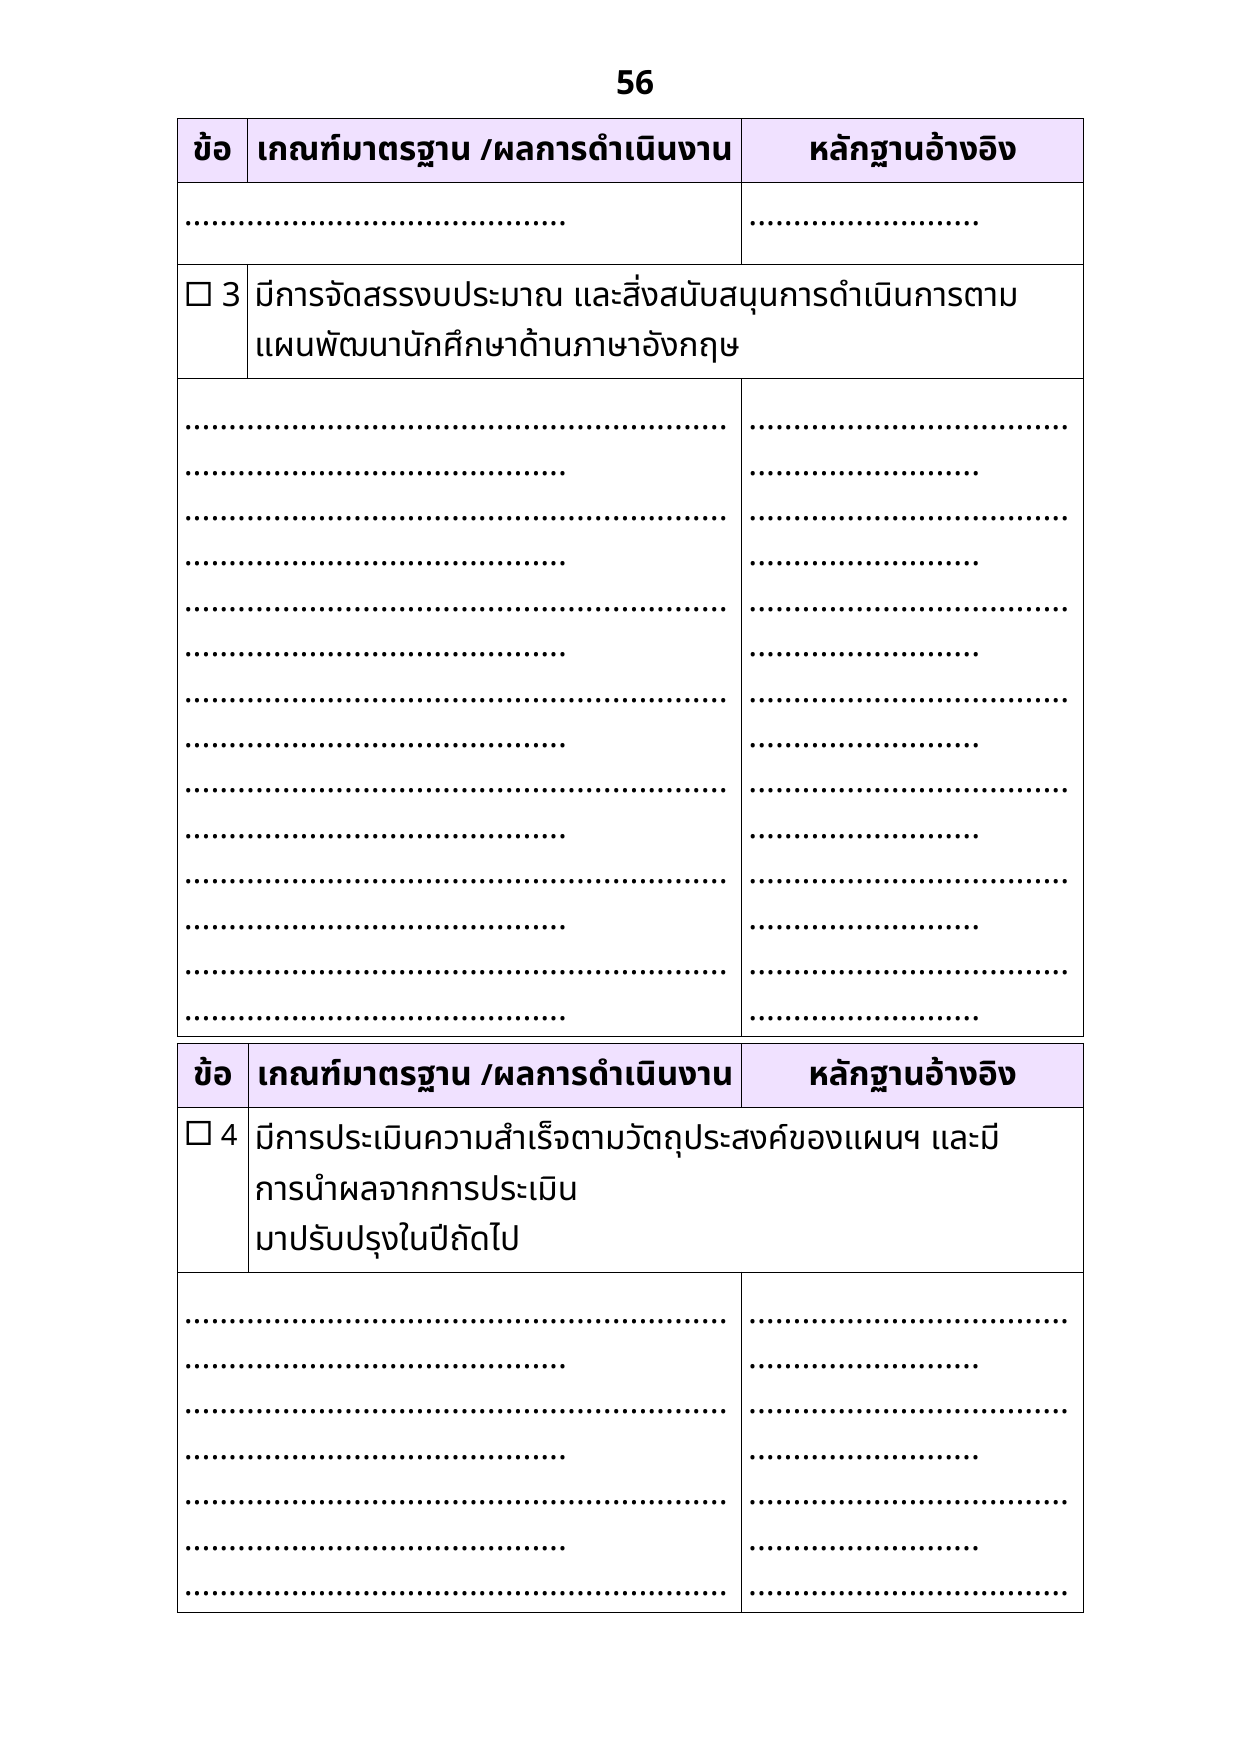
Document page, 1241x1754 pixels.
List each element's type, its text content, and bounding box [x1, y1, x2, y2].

table_cell 3 [178, 265, 247, 378]
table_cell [178, 1273, 741, 1612]
table_cell ........................................................................................................ ........................................................................................................ ........................................................................................................ ........................................................................................................ ........................................................................................................ ........................................................................................................ ........................................................................................................ [178, 379, 741, 1036]
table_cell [178, 183, 741, 264]
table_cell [742, 1273, 1083, 1612]
table_cell มีการจัดสรรงบประมาณ และสิ่งสนับสนุนการดำเนินการตามแผนพัฒนานักศึกษาด้านภาษาอังกฤษ [248, 265, 1083, 378]
table_header ข้อ [178, 119, 247, 182]
table_header หลักฐานอ้างอิง [742, 1044, 1083, 1107]
table_header เกณฑ์มาตรฐาน /ผลการดำเนินงาน [248, 119, 741, 182]
table_header เกณฑ์มาตรฐาน /ผลการดำเนินงาน [249, 1044, 741, 1107]
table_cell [742, 183, 1083, 264]
table_header ข้อ [178, 1044, 248, 1107]
table_header หลักฐานอ้างอิง [742, 119, 1083, 182]
table_cell .............................................................. .............................................................. .............................................................. .............................................................. .............................................................. .............................................................. .............................................................. [742, 379, 1083, 1036]
table_cell 4 [178, 1108, 248, 1272]
table_cell มีการประเมินความสำเร็จตามวัตถุประสงค์ของแผนฯ และมีการนำผลจากการประเมิน มาปรับปรุงในปีถัดไป [249, 1108, 1083, 1272]
